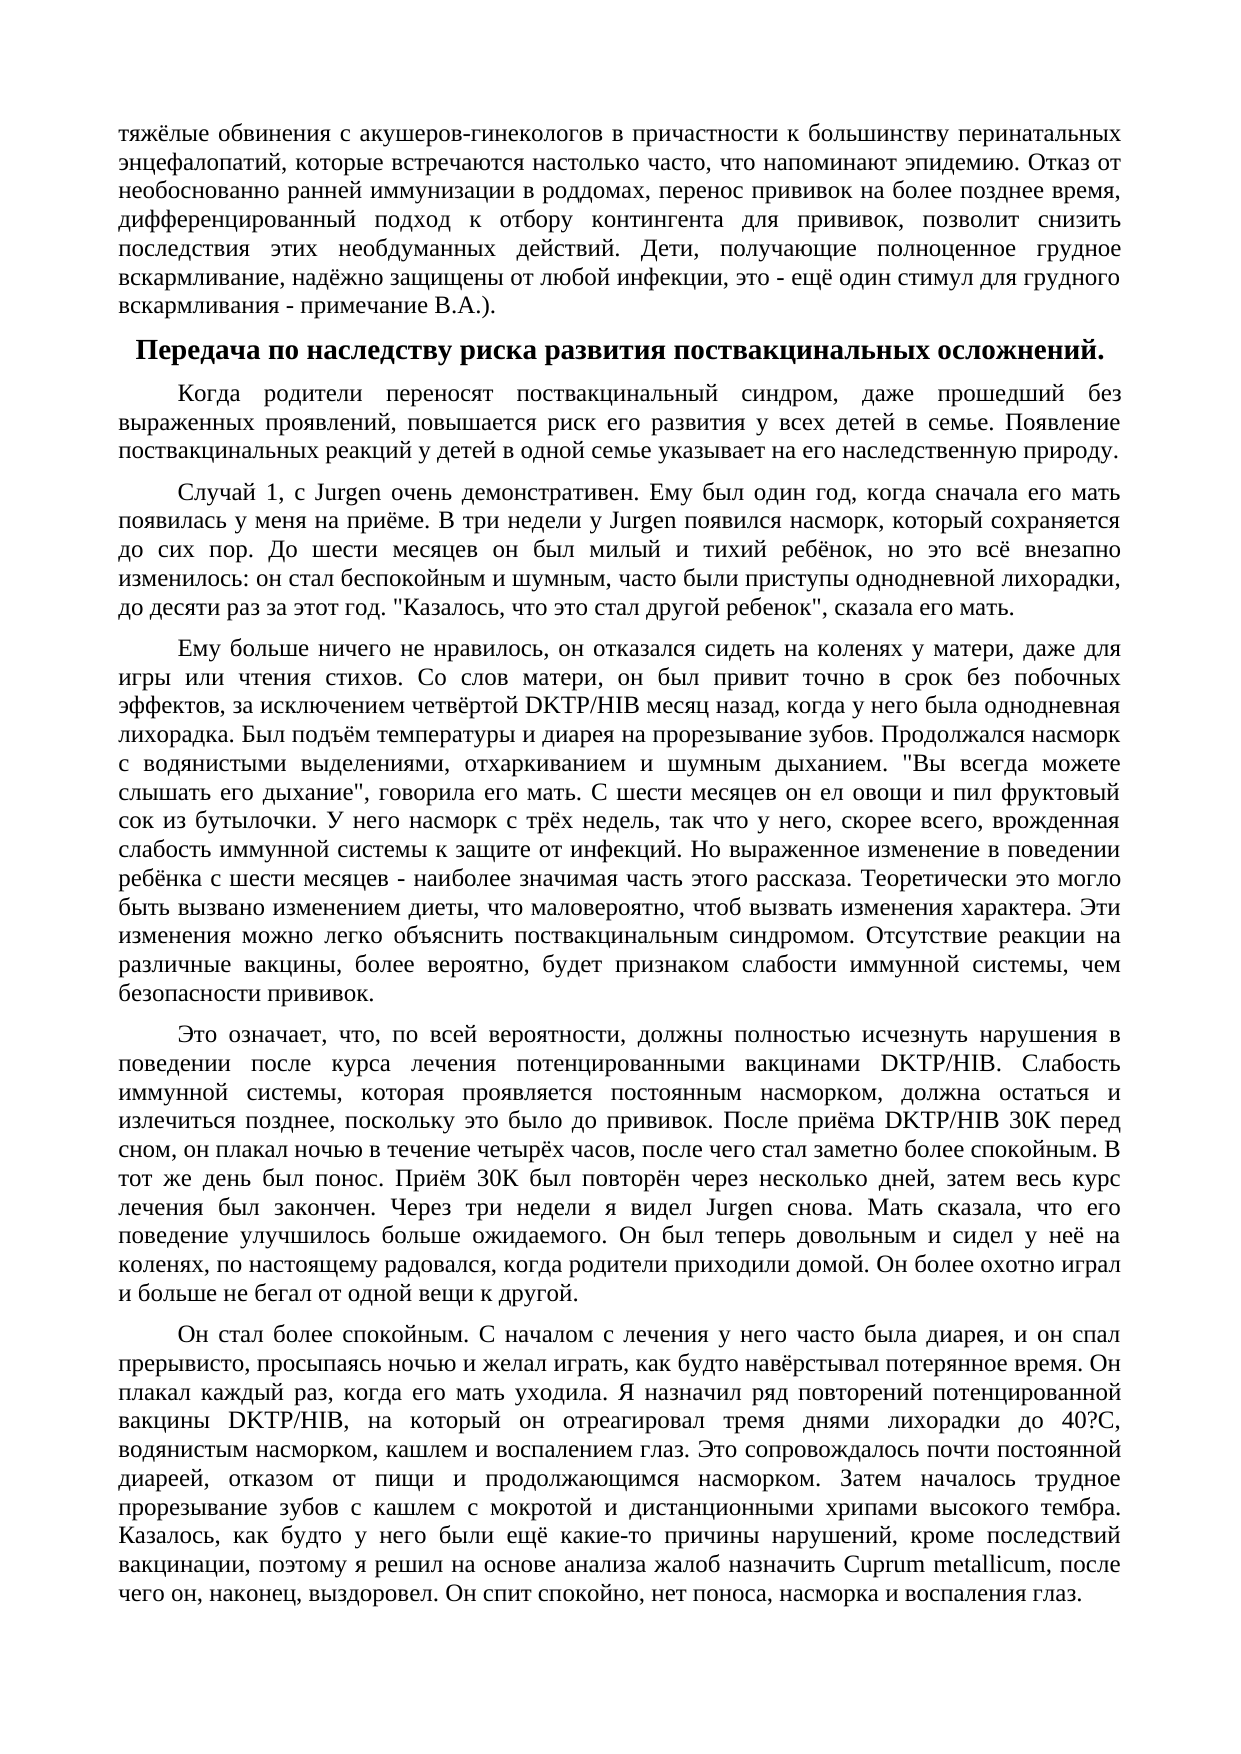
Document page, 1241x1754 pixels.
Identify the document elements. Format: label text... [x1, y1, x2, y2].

text Это означает, что, по всей вероятности, должны полностью исчезнуть нарушения в поведении после курса лечения потенцированными вакцинами DKTP/HIB. Слабость иммунной системы, которая проявляется постоянным насморком, должна остаться и излечиться позднее, поскольку это было до прививок. После приёма DKTP/HIB 30К перед сном, он плакал ночью в течение четырёх часов, после чего стал заметно более спокойным. В тот же день был понос. Приём 30К был повторён через несколько дней, затем весь курс лечения был закончен. Через три недели я видел Jurgen снова. Мать сказала, что его поведение улучшилось больше ожидаемого. Он был теперь довольным и сидел у неё на коленях, по настоящему радовался, когда родители приходили домой. Он более охотно играл и больше не бегал от одной вещи к другой. [118, 1019, 1122, 1307]
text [118, 118, 1122, 319]
text Передача по наследству риска развития поствакцинальных осложнений. [118, 332, 1122, 365]
text Ему больше ничего не нравилось, он отказался сидеть на коленях у матери, даже для игры или чтения стихов. Со слов матери, он был привит точно в срок без побочных эффектов, за исключением четвёртой DKTP/HIB месяц назад, когда у него была однодневная лихорадка. Был подъём температуры и диарея на прорезывание зубов. Продолжался насморк с водянистыми выделениями, отхаркиванием и шумным дыханием. "Вы всегда можете слышать его дыхание", говорила его мать. С шести месяцев он ел овощи и пил фруктовый сок из бутылочки. У него насморк с трёх недель, так что у него, скорее всего, врожденная слабость иммунной системы к защите от инфекций. Но выраженное изменение в поведении ребёнка с шести месяцев - наиболее значимая часть этого рассказа. Теоретически это могло быть вызвано изменением диеты, что маловероятно, чтоб вызвать изменения характера. Эти изменения можно легко объяснить поствакцинальным синдромом. Отсутствие реакции на различные вакцины, более вероятно, будет признаком слабости иммунной системы, чем безопасности прививок. [118, 633, 1122, 1007]
text Он стал более спокойным. С началом с лечения у него часто была диарея, и он спал прерывисто, просыпаясь ночью и желал играть, как будто навёрстывал потерянное время. Он плакал каждый раз, когда его мать уходила. Я назначил ряд повторений потенцированной вакцины DKTP/HIB, на который он отреагировал тремя днями лихорадки до 40?C, водянистым насморком, кашлем и воспалением глаз. Это сопровождалось почти постоянной диареей, отказом от пищи и продолжающимся насморком. Затем началось трудное прорезывание зубов с кашлем с мокротой и дистанционными хрипами высокого тембра. Казалось, как будто у него были ещё какие-то причины нарушений, кроме последствий вакцинации, поэтому я решил на основе анализа жалоб назначить Cuprum metallicum, после чего он, наконец, выздоровел. Он спит спокойно, нет поноса, насморка и воспаления глаз. [118, 1319, 1122, 1607]
text Случай 1, с Jurgen очень демонстративен. Ему был один год, когда сначала его мать появилась у меня на приёме. В три недели у Jurgen появился насморк, который сохраняется до сих пор. До шести месяцев он был милый и тихий ребёнок, но это всё внезапно изменилось: он стал беспокойным и шумным, часто были приступы однодневной лихорадки, до десяти раз за этот год. "Казалось, что это стал другой ребенок", сказала его мать. [118, 477, 1122, 620]
text Когда родители переносят поствакцинальный синдром, даже прошедший без выраженных проявлений, повышается риск его развития у всех детей в семье. Появление поствакцинальных реакций у детей в одной семье указывает на его наследственную природу. [118, 378, 1122, 464]
